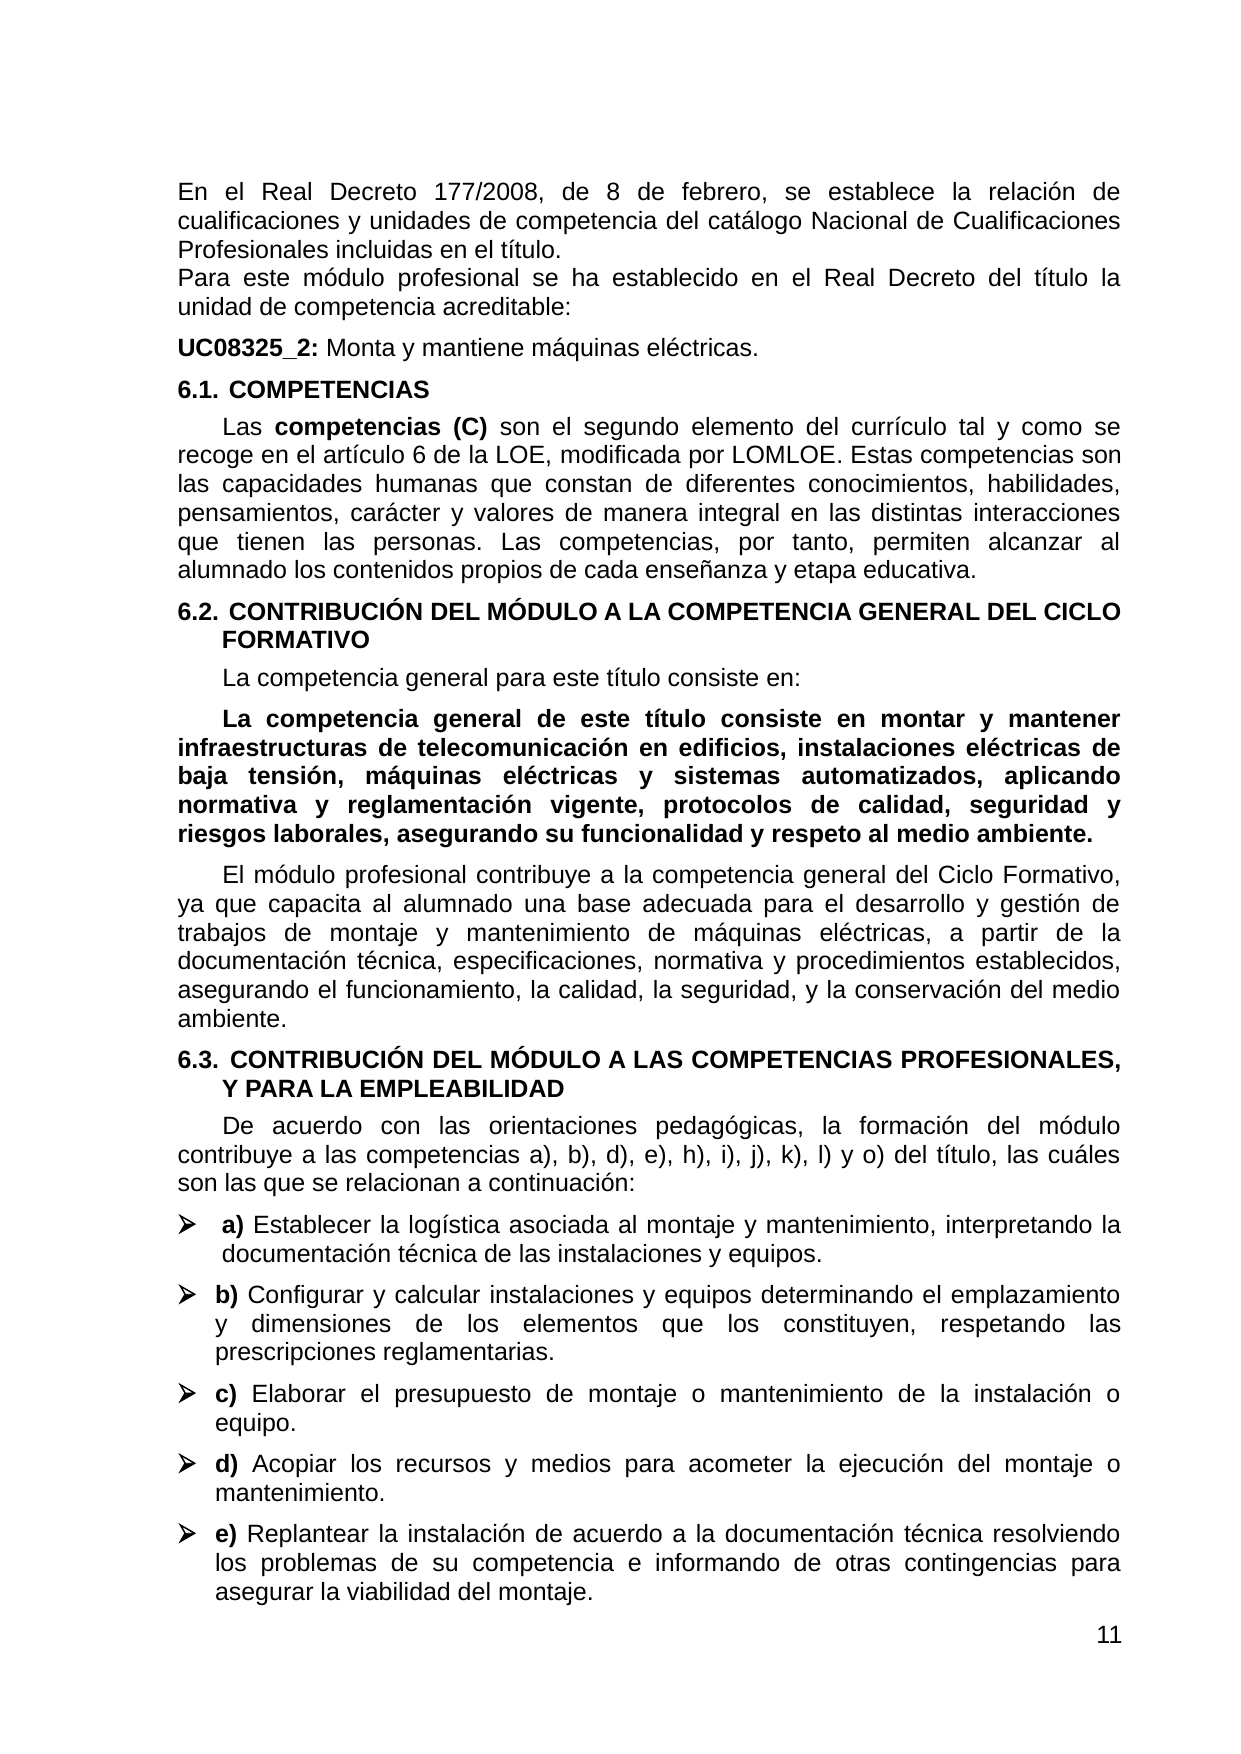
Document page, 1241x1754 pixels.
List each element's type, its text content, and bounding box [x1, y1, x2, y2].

subtitle CONTRIBUCIÓN DEL MÓDULO A LAS COMPETENCIAS PROFESIONALES, Y PARA LA EMPLEABILIDAD [177, 1045, 1122, 1103]
list a) Establecer la logística asociada al montaje y mantenimiento, interpretando la documentación técnica de las instalaciones y equipos. [177, 1210, 1122, 1267]
subtitle CONTRIBUCIÓN DEL MÓDULO A LA COMPETENCIA GENERAL DEL CICLO FORMATIVO [177, 597, 1122, 654]
list d) Acopiar los recursos y medios para acometer la ejecución del montaje o mantenimiento. [177, 1449, 1122, 1506]
list c) Elaborar el presupuesto de montaje o mantenimiento de la instalación o equipo. [177, 1379, 1122, 1436]
text UC08325_2: Monta y mantiene máquinas eléctricas. [177, 333, 1122, 362]
text Las competencias (C) son el segundo elemento del currículo tal y como se recoge en el artículo 6 de la LOE, modificada por LOMLOE. Estas competencias son las capacidades humanas que constan de diferentes conocimientos, habilidades, pensamientos, carácter y valores de manera integral en las distintas interacciones que tienen las personas. Las competencias, por tanto, permiten alcanzar al alumnado los contenidos propios de cada enseñanza y etapa educativa. [177, 412, 1122, 584]
list b) Configurar y calcular instalaciones y equipos determinando el emplazamiento y dimensiones de los elementos que los constituyen, respetando las prescripciones reglamentarias. [177, 1280, 1122, 1366]
list e) Replantear la instalación de acuerdo a la documentación técnica resolviendo los problemas de su competencia e informando de otras contingencias para asegurar la viabilidad del montaje. [177, 1519, 1122, 1605]
text De acuerdo con las orientaciones pedagógicas, la formación del módulo contribuye a las competencias a), b), d), e), h), i), j), k), l) y o) del título, las cuáles son las que se relacionan a continuación: [177, 1111, 1122, 1197]
text La competencia general para este título consiste en: [177, 663, 1122, 691]
subtitle COMPETENCIAS [177, 375, 1122, 403]
text En el Real Decreto 177/2008, de 8 de febrero, se establece la relación de cualificaciones y unidades de competencia del catálogo Nacional de Cualificaciones Profesionales incluidas en el título. [177, 177, 1122, 263]
text El módulo profesional contribuye a la competencia general del Ciclo Formativo, ya que capacita al alumnado una base adecuada para el desarrollo y gestión de trabajos de montaje y mantenimiento de máquinas eléctricas, a partir de la documentación técnica, especificaciones, normativa y procedimientos establecidos, asegurando el funcionamiento, la calidad, la seguridad, y la conservación del medio ambiente. [177, 860, 1122, 1033]
text Para este módulo profesional se ha establecido en el Real Decreto del título la unidad de competencia acreditable: [177, 263, 1122, 321]
text La competencia general de este título consiste en montar y mantener infraestructuras de telecomunicación en edificios, instalaciones eléctricas de baja tensión, máquinas eléctricas y sistemas automatizados, aplicando normativa y reglamentación vigente, protocolos de calidad, seguridad y riesgos laborales, asegurando su funcionalidad y respeto al medio ambiente. [177, 704, 1122, 848]
